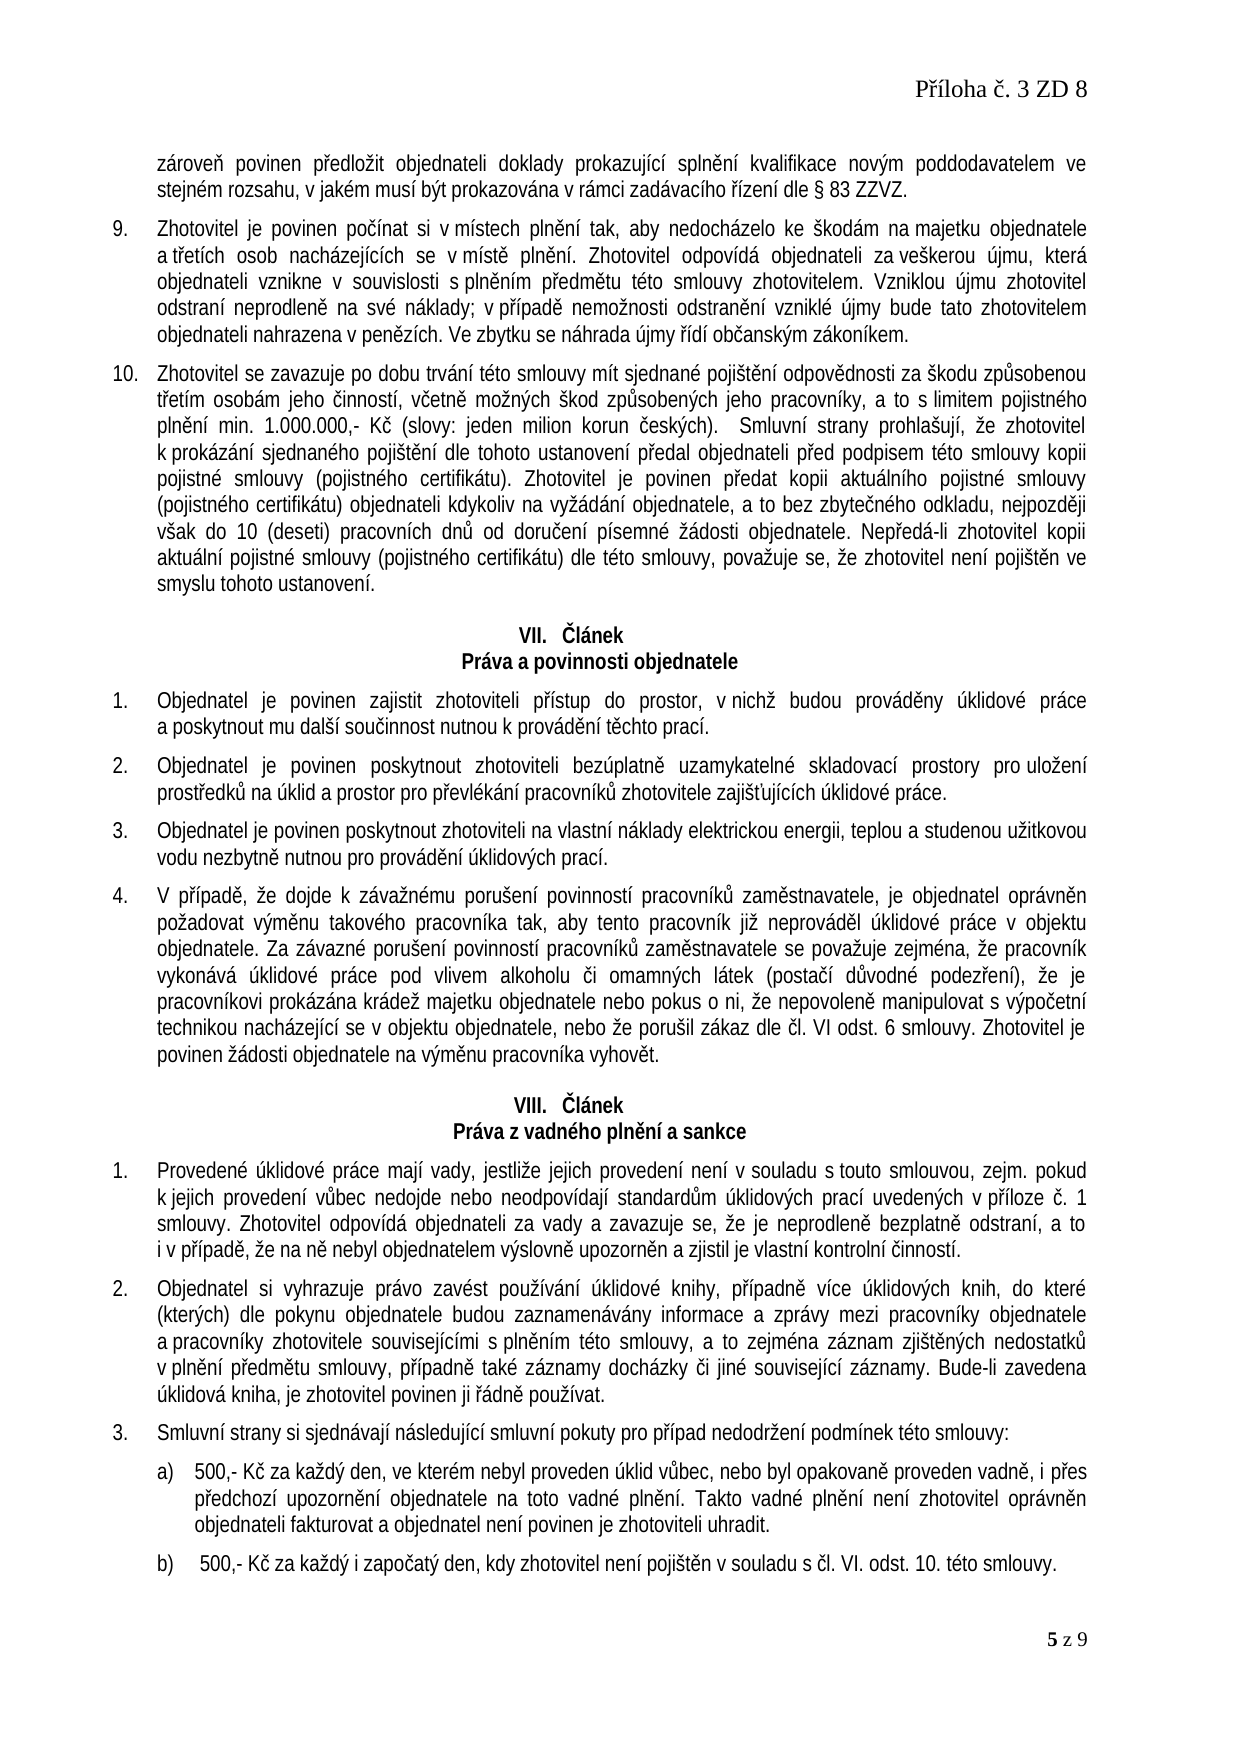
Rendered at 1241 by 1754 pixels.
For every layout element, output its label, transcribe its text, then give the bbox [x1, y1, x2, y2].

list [112, 150, 1087, 203]
list 500,- Kč za každý den, ve kterém nebyl proveden úklid vůbec, nebo byl opakovaně proveden vadně, i přes předchozí upozornění objednatele na toto vadné plnění. Takto vadné plnění není zhotovitel oprávněn objednateli fakturovat a objednatel není povinen je zhotoviteli uhradit. [157, 1458, 1087, 1537]
text Práva z vadného plnění a sankce [112, 1118, 1087, 1145]
text Práva a povinnosti objednatele [112, 648, 1087, 674]
list Provedené úklidové práce mají vady, jestliže jejich provedení není v souladu s touto smlouvou, zejm. pokud k jejich provedení vůbec nedojde nebo neodpovídají standardům úklidových prací uvedených v příloze č. 1 smlouvy. Zhotovitel odpovídá objednateli za vady a zavazuje se, že je neprodleně bezplatně odstraní, a to i v případě, že na ně nebyl objednatelem výslovně upozorněn a zjistil je vlastní kontrolní činností. [112, 1157, 1087, 1263]
list Zhotovitel se zavazuje po dobu trvání této smlouvy mít sjednané pojištění odpovědnosti za škodu způsobenou třetím osobám jeho činností, včetně možných škod způsobených jeho pracovníky, a to s limitem pojistného plnění min. 1.000.000,- Kč (slovy: jeden milion korun českých). Smluvní strany prohlašují, že zhotovitel k prokázání sjednaného pojištění dle tohoto ustanovení předal objednateli před podpisem této smlouvy kopii pojistné smlouvy (pojistného certifikátu). Zhotovitel je povinen předat kopii aktuálního pojistné smlouvy (pojistného certifikátu) objednateli kdykoliv na vyžádání objednatele, a to bez zbytečného odkladu, nejpozději však do 10 (deseti) pracovních dnů od doručení písemné žádosti objednatele. Nepředá-li zhotovitel kopii aktuální pojistné smlouvy (pojistného certifikátu) dle této smlouvy, považuje se, že zhotovitel není pojištěn ve smyslu tohoto ustanovení. [112, 359, 1087, 597]
list Článek [112, 1092, 1058, 1118]
list Zhotovitel je povinen počínat si v místech plnění tak, aby nedocházelo ke škodám na majetku objednatele a třetích osob nacházejících se v místě plnění. Zhotovitel odpovídá objednateli za veškerou újmu, která objednateli vznikne v souvislosti s plněním předmětu této smlouvy zhotovitelem. Vzniklou újmu zhotovitel odstraní neprodleně na své náklady; v případě nemožnosti odstranění vzniklé újmy bude tato zhotovitelem objednateli nahrazena v penězích. Ve zbytku se náhrada újmy řídí občanským zákoníkem. [112, 215, 1087, 347]
list Článek [112, 622, 1058, 648]
list Objednatel si vyhrazuje právo zavést používání úklidové knihy, případně více úklidových knih, do které (kterých) dle pokynu objednatele budou zaznamenávány informace a zprávy mezi pracovníky objednatele a pracovníky zhotovitele souvisejícími s plněním této smlouvy, a to zejména záznam zjištěných nedostatků v plnění předmětu smlouvy, případně také záznamy docházky či jiné související záznamy. Bude-li zavedena úklidová kniha, je zhotovitel povinen ji řádně používat. [112, 1275, 1087, 1407]
list Objednatel je povinen poskytnout zhotoviteli na vlastní náklady elektrickou energii, teplou a studenou užitkovou vodu nezbytně nutnou pro provádění úklidových prací. [112, 817, 1087, 870]
list Objednatel je povinen poskytnout zhotoviteli bezúplatně uzamykatelné skladovací prostory pro uložení prostředků na úklid a prostor pro převlékání pracovníků zhotovitele zajišťujících úklidové práce. [112, 752, 1087, 805]
list Smluvní strany si sjednávají následující smluvní pokuty pro případ nedodržení podmínek této smlouvy: [112, 1419, 1087, 1446]
list V případě, že dojde k závažnému porušení povinností pracovníků zaměstnavatele, je objednatel oprávněn požadovat výměnu takového pracovníka tak, aby tento pracovník již neprováděl úklidové práce v objektu objednatele. Za závazné porušení povinností pracovníků zaměstnavatele se považuje zejména, že pracovník vykonává úklidové práce pod vlivem alkoholu či omamných látek (postačí důvodné podezření), že je pracovníkovi prokázána krádež majetku objednatele nebo pokus o ni, že nepovoleně manipulovat s výpočetní technikou nacházející se v objektu objednatele, nebo že porušil zákaz dle čl. VI odst. 6 smlouvy. Zhotovitel je povinen žádosti objednatele na výměnu pracovníka vyhovět. [112, 882, 1087, 1067]
list Objednatel je povinen zajistit zhotoviteli přístup do prostor, v nichž budou prováděny úklidové práce a poskytnout mu další součinnost nutnou k provádění těchto prací. [112, 687, 1087, 739]
list 500,- Kč za každý i započatý den, kdy zhotovitel není pojištěn v souladu s čl. VI. odst. 10. této smlouvy. [157, 1550, 1087, 1576]
